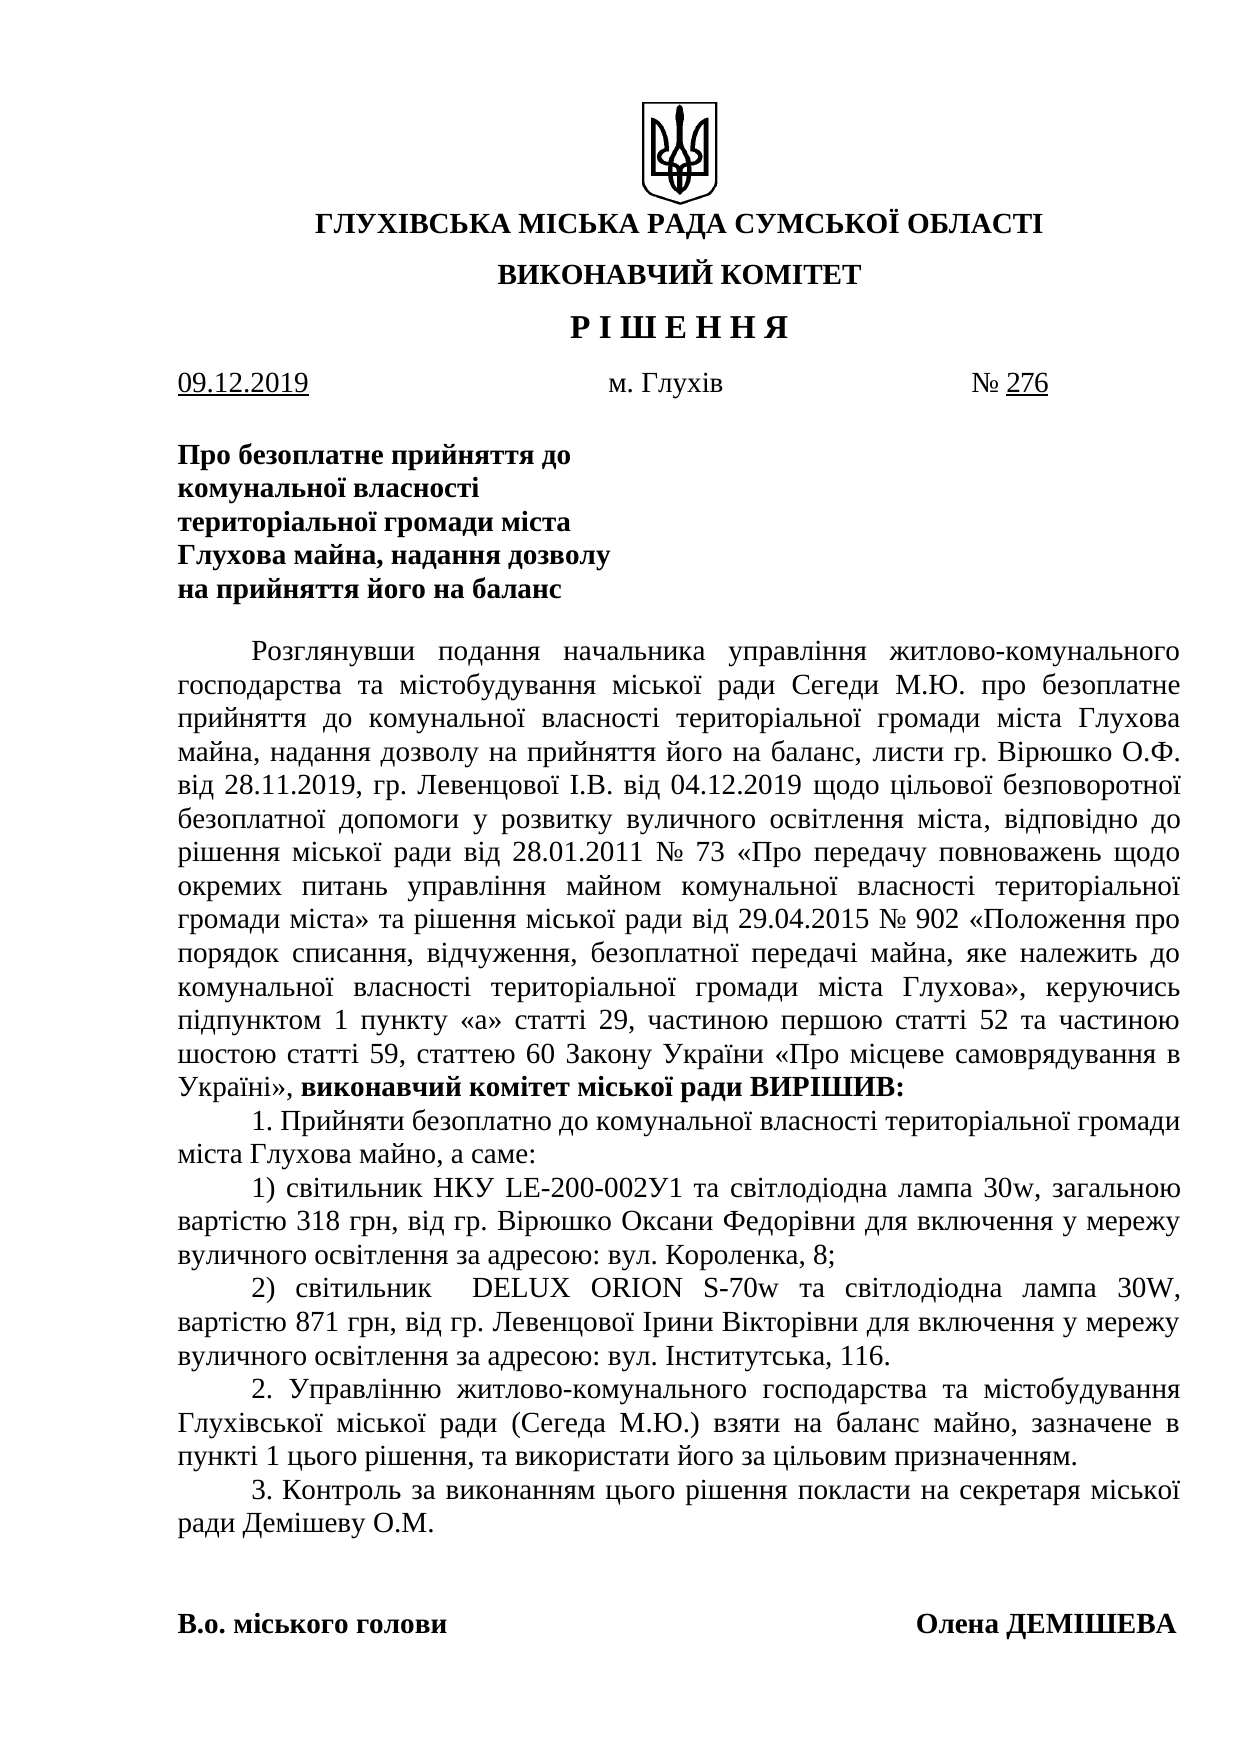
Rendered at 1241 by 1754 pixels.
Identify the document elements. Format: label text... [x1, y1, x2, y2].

text 1) світильник НКУ LE-200-002У1 та світлодіодна лампа 30w, загальною вартістю 318 грн, від гр. Вірюшко Оксани Федорівни для включення у мережу вуличного освітлення за адресою: вул. Короленка, 8; [177, 1170, 1181, 1271]
subtitle ВИКОНАВЧИЙ КОМІТЕТ [177, 257, 1182, 291]
text В.о. міського голови Олена ДЕМІШЕВА [177, 1606, 1181, 1639]
picture [639, 100, 719, 207]
subtitle ГЛУХІВСЬКА МІСЬКА РАДА СУМСЬКОЇ ОБЛАСТІ [177, 207, 1182, 240]
text Р І Ш Е Н Н Я [325, 307, 1033, 346]
text 09.12.2019 м. Глухів № 276 [177, 365, 1166, 398]
text 2. Управлінню житлово-комунального господарства та містобудування Глухівської міської ради (Сегеда М.Ю.) взяти на баланс майно, зазначене в пункті 1 цього рішення, та використати його за цільовим призначенням. [177, 1371, 1181, 1472]
text 1. Прийняти безоплатно до комунальної власності територіальної громади міста Глухова майно, а саме: [177, 1103, 1181, 1170]
text 3. Контроль за виконанням цього рішення покласти на секретаря міської ради Демішеву О.М. [177, 1472, 1181, 1539]
text Про безоплатне прийняття до комунальної власності територіальної громади міста Глухова майна, надання дозволу на прийняття його на баланс [177, 437, 635, 604]
text 2) світильник DELUX ORION S-70w та світлодіодна лампа 30W, вартістю 871 грн, від гр. Левенцової Ірини Вікторівни для включення у мережу вуличного освітлення за адресою: вул. Інститутська, 116. [177, 1271, 1181, 1371]
text Розглянувши подання начальника управління житлово-комунального господарства та містобудування міської ради Сегеди М.Ю. про безоплатне прийняття до комунальної власності територіальної громади міста Глухова майна, надання дозволу на прийняття його на баланс, листи гр. Вірюшко О.Ф. від 28.11.2019, гр. Левенцової І.В. від 04.12.2019 щодо цільової безповоротної безоплатної допомоги у розвитку вуличного освітлення міста, відповідно до рішення міської ради від 28.01.2011 № 73 «Про передачу повноважень щодо окремих питань управління майном комунальної власності територіальної громади міста» та рішення міської ради від 29.04.2015 № 902 «Положення про порядок списання, відчуження, безоплатної передачі майна, яке належить до комунальної власності територіальної громади міста Глухова», керуючись підпунктом 1 пункту «а» статті 29, частиною першою статті 52 та частиною шостою статті 59, статтею 60 Закону України «Про місцеве самоврядування в Україні», виконавчий комітет міської ради ВИРІШИВ: [177, 633, 1181, 1103]
